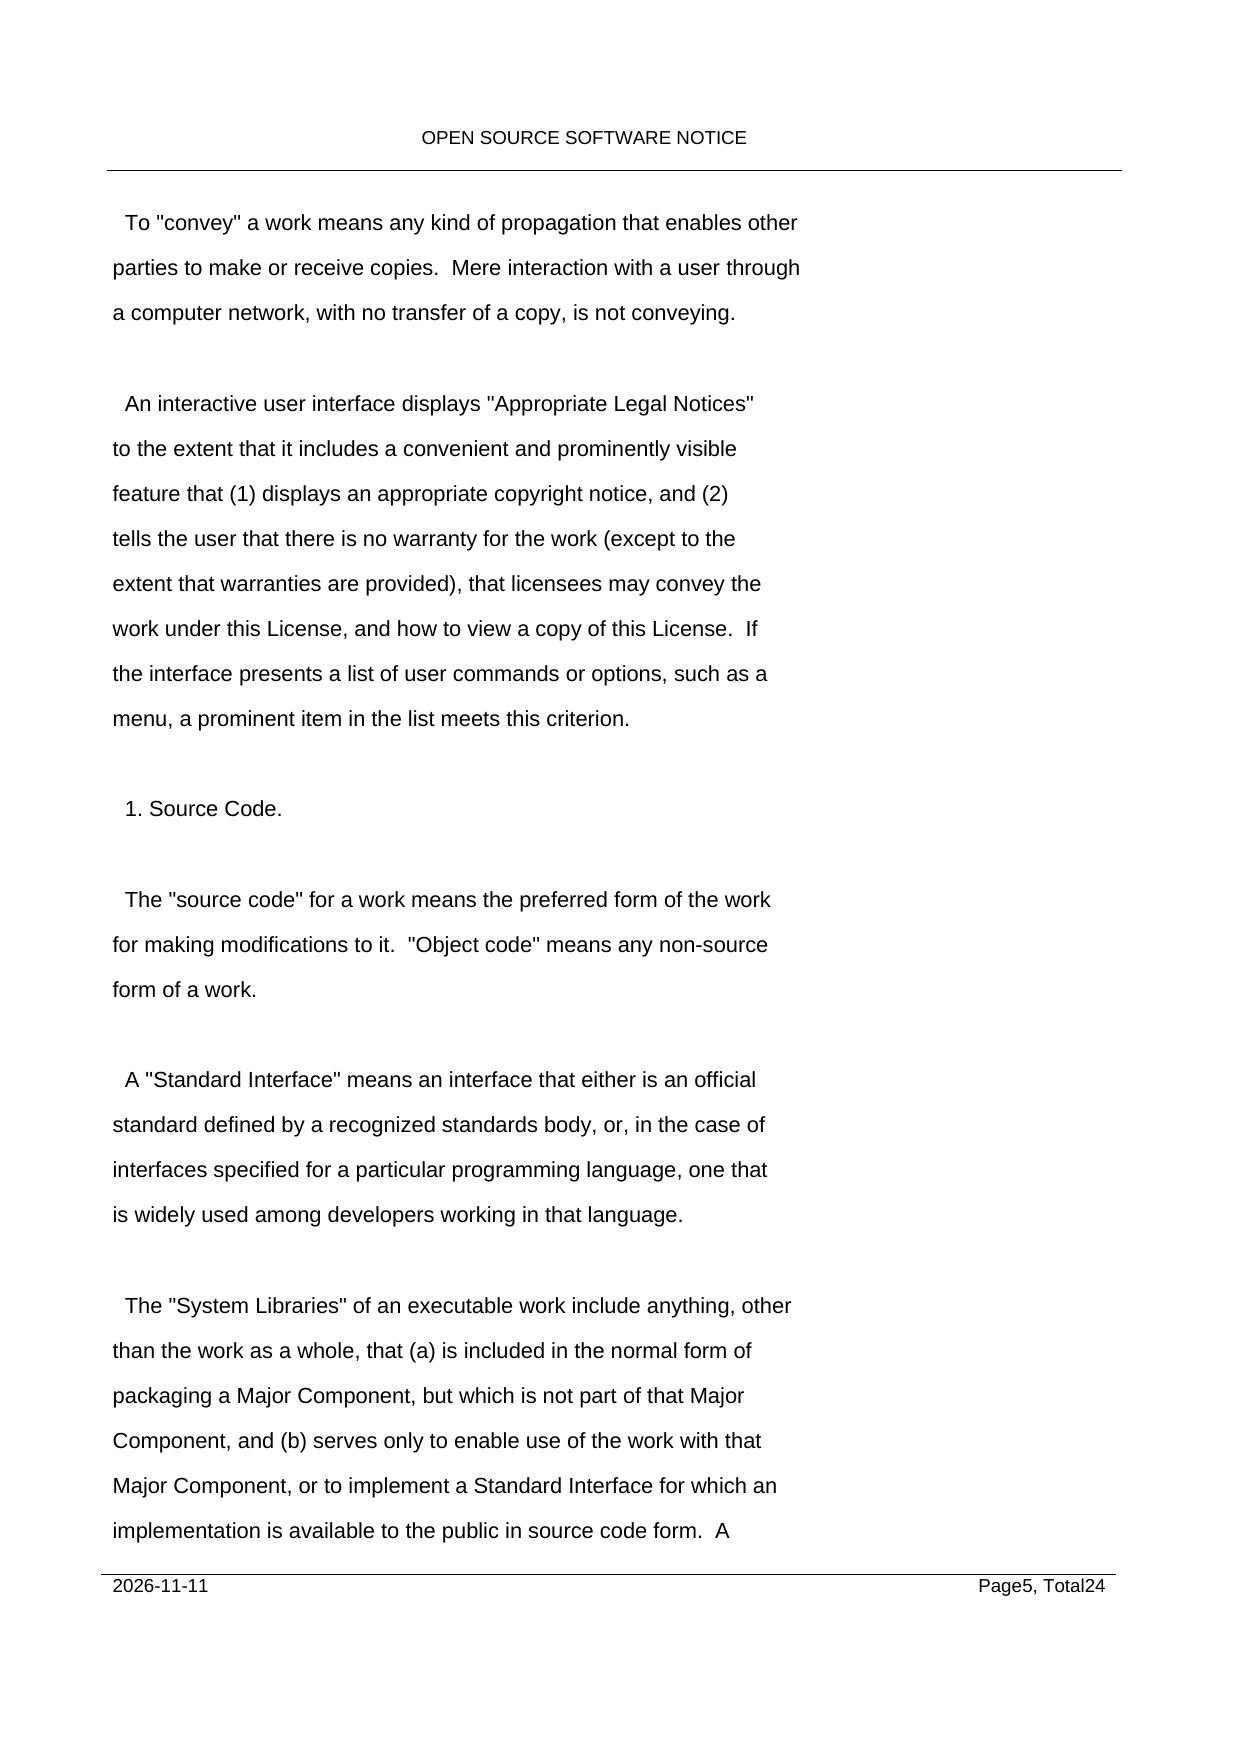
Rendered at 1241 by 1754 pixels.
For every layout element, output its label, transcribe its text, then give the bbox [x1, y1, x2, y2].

text is widely used among developers working in that language. [112, 1199, 1128, 1231]
text extent that warranties are provided), that licensees may convey the [112, 567, 1128, 600]
text The "System Libraries" of an executable work include anything, other [112, 1289, 1128, 1321]
text than the work as a whole, that (a) is included in the normal form of [112, 1334, 1128, 1366]
text the interface presents a list of user commands or options, such as a [112, 657, 1128, 690]
text implementation is available to the public in source code form. A [112, 1514, 1128, 1547]
text tells the user that there is no warranty for the work (except to the [112, 522, 1128, 554]
text parties to make or receive copies. Mere interaction with a user through [112, 251, 1128, 284]
text form of a work. [112, 973, 1128, 1006]
text 1. Source Code. [112, 793, 1128, 825]
text To "convey" a work means any kind of propagation that enables other [112, 206, 1128, 239]
text interfaces specified for a particular programming language, one that [112, 1153, 1128, 1186]
text A "Standard Interface" means an interface that either is an official [112, 1063, 1128, 1096]
text Major Component, or to implement a Standard Interface for which an [112, 1469, 1128, 1502]
text for making modifications to it. "Object code" means any non-source [112, 928, 1128, 961]
text feature that (1) displays an appropriate copyright notice, and (2) [112, 477, 1128, 509]
text The "source code" for a work means the preferred form of the work [112, 883, 1128, 915]
text An interactive user interface displays "Appropriate Legal Notices" [112, 387, 1128, 419]
text menu, a prominent item in the list meets this criterion. [112, 702, 1128, 735]
text a computer network, with no transfer of a copy, is not conveying. [112, 297, 1128, 329]
text packaging a Major Component, but which is not part of that Major [112, 1379, 1128, 1412]
text to the extent that it includes a convenient and prominently visible [112, 432, 1128, 464]
text standard defined by a recognized standards body, or, in the case of [112, 1108, 1128, 1141]
text work under this License, and how to view a copy of this License. If [112, 612, 1128, 645]
text Component, and (b) serves only to enable use of the work with that [112, 1424, 1128, 1457]
